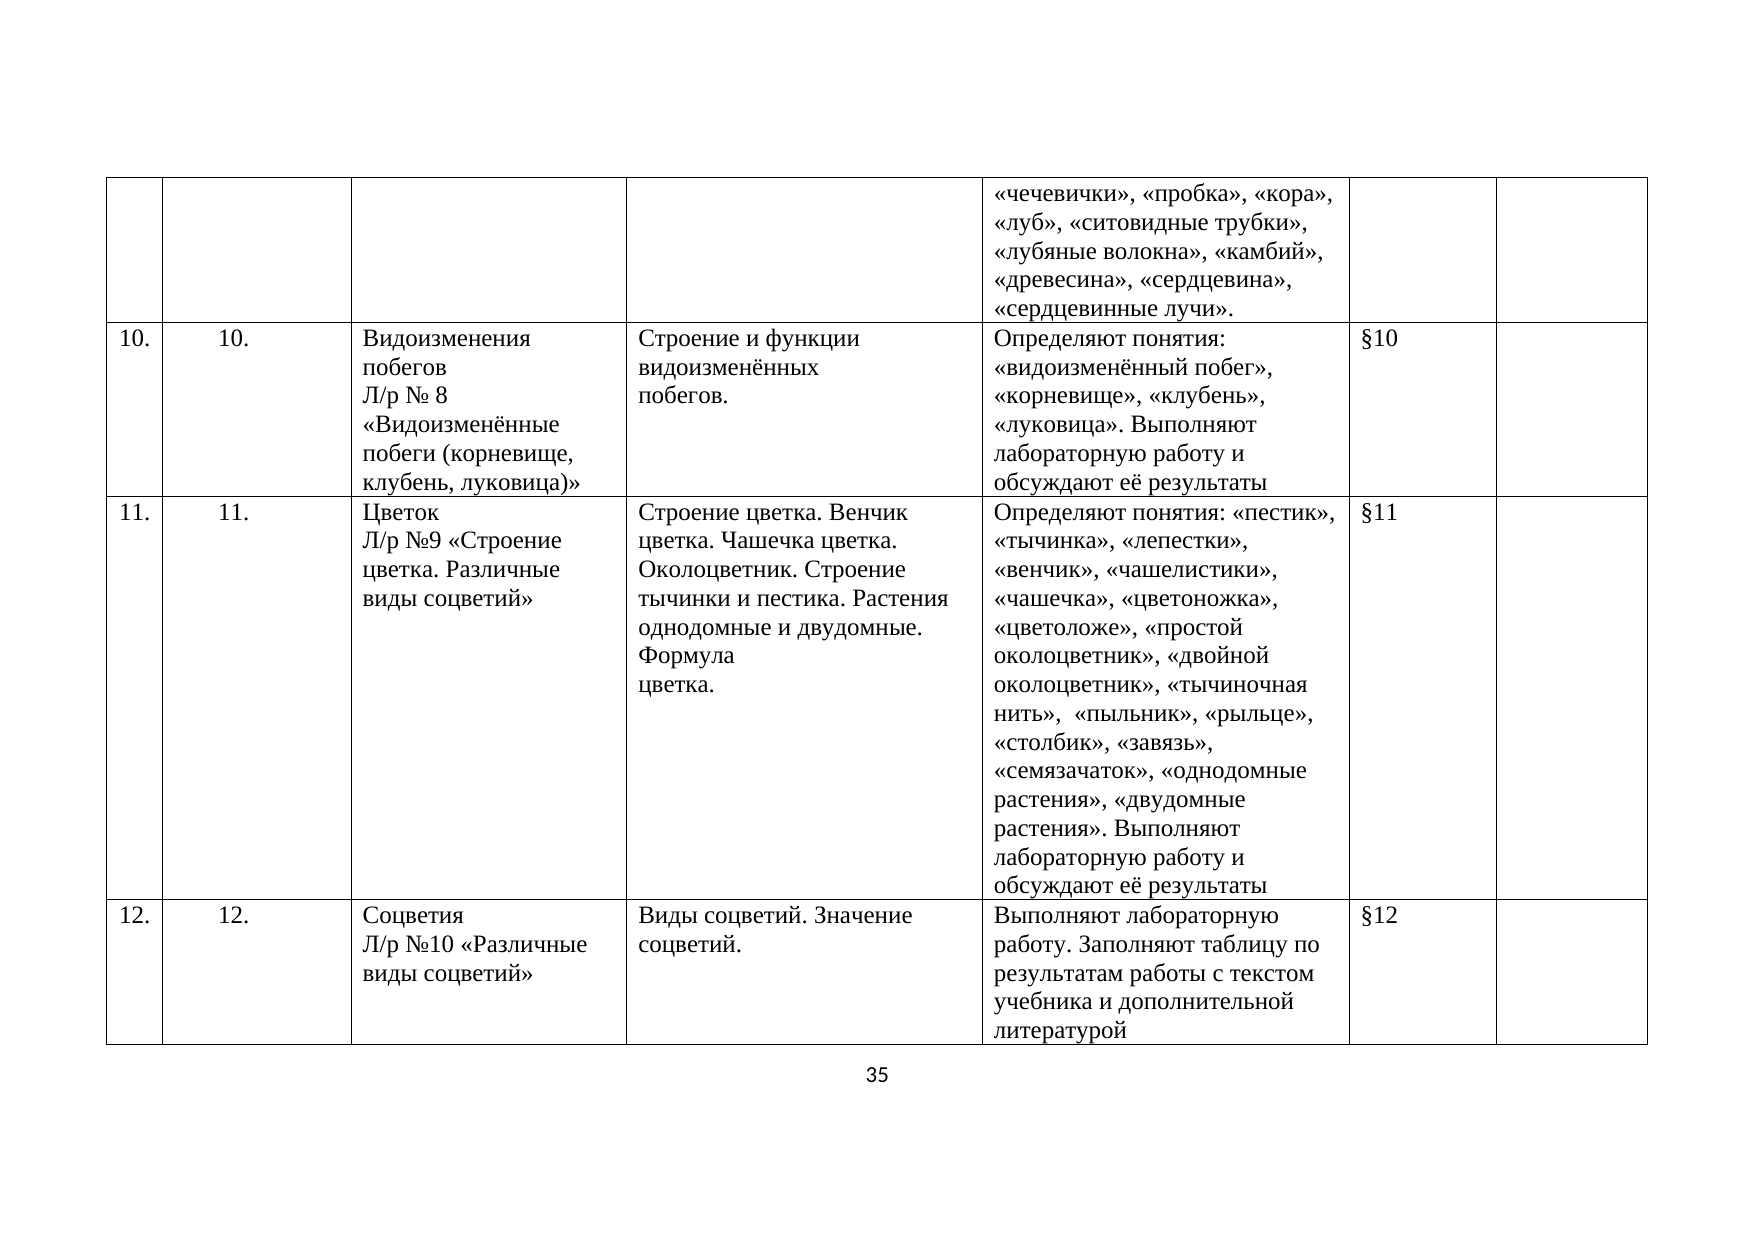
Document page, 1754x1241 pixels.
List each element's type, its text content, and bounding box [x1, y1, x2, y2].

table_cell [627, 178, 982, 322]
table_cell Определяют понятия: «пестик», «тычинка», «лепестки», «венчик», «чашелистики», «чашечка», «цветоножка», «цветоложе», «простой околоцветник», «двойной околоцветник», «тычиночная нить», «пыльник», «рыльце», «столбик», «завязь», «семязачаток», «однодомные растения», «двудомные растения». Выполняют лабораторную работу и обсуждают её результаты [983, 497, 1349, 899]
table_cell Строение цветка. Венчик цветка. Чашечка цветка. Околоцветник. Строение тычинки и пестика. Растения однодомные и двудомные. Формула цветка. [627, 497, 982, 899]
table_cell Выполняют лабораторную работу. Заполняют таблицу по результатам работы с текстом учебника и дополнительной литературой [983, 900, 1349, 1044]
table_cell [1497, 178, 1572, 322]
table_cell [1572, 497, 1647, 899]
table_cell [983, 178, 1349, 322]
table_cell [352, 178, 626, 322]
table_cell Виды соцветий. Значение соцветий. [627, 900, 982, 1044]
table_cell Видоизменения побегов Л/р № 8 «Видоизменённые побеги (корневище, клубень, луковица)» [352, 323, 626, 496]
table_cell Цветок Л/р №9 «Строение цветка. Различные виды соцветий» [352, 497, 626, 899]
table_cell 12. [107, 900, 162, 1044]
table_cell [163, 900, 351, 1044]
table_cell Соцветия Л/р №10 «Различные виды соцветий» [352, 900, 626, 1044]
table_cell [1572, 323, 1647, 496]
table_cell [163, 323, 351, 496]
table_cell 10. [107, 323, 162, 496]
table_cell 11. [107, 497, 162, 899]
table_cell [1572, 900, 1647, 1044]
table_cell [1497, 323, 1572, 496]
table_cell §9 [1350, 178, 1496, 322]
table_cell Строение и функции видоизменённых побегов. [627, 323, 982, 496]
table_cell [163, 497, 351, 899]
table_cell 9. [107, 178, 162, 322]
table_cell §10 [1350, 323, 1496, 496]
table_cell [163, 178, 351, 322]
table_cell [1497, 900, 1572, 1044]
table_cell Определяют понятия: «видоизменённый побег», «корневище», «клубень», «луковица». Выполняют лабораторную работу и обсуждают её результаты [983, 323, 1349, 496]
table_cell [1497, 497, 1572, 899]
table_cell §12 [1350, 900, 1496, 1044]
table_cell §11 [1350, 497, 1496, 899]
table_cell [1572, 178, 1647, 322]
